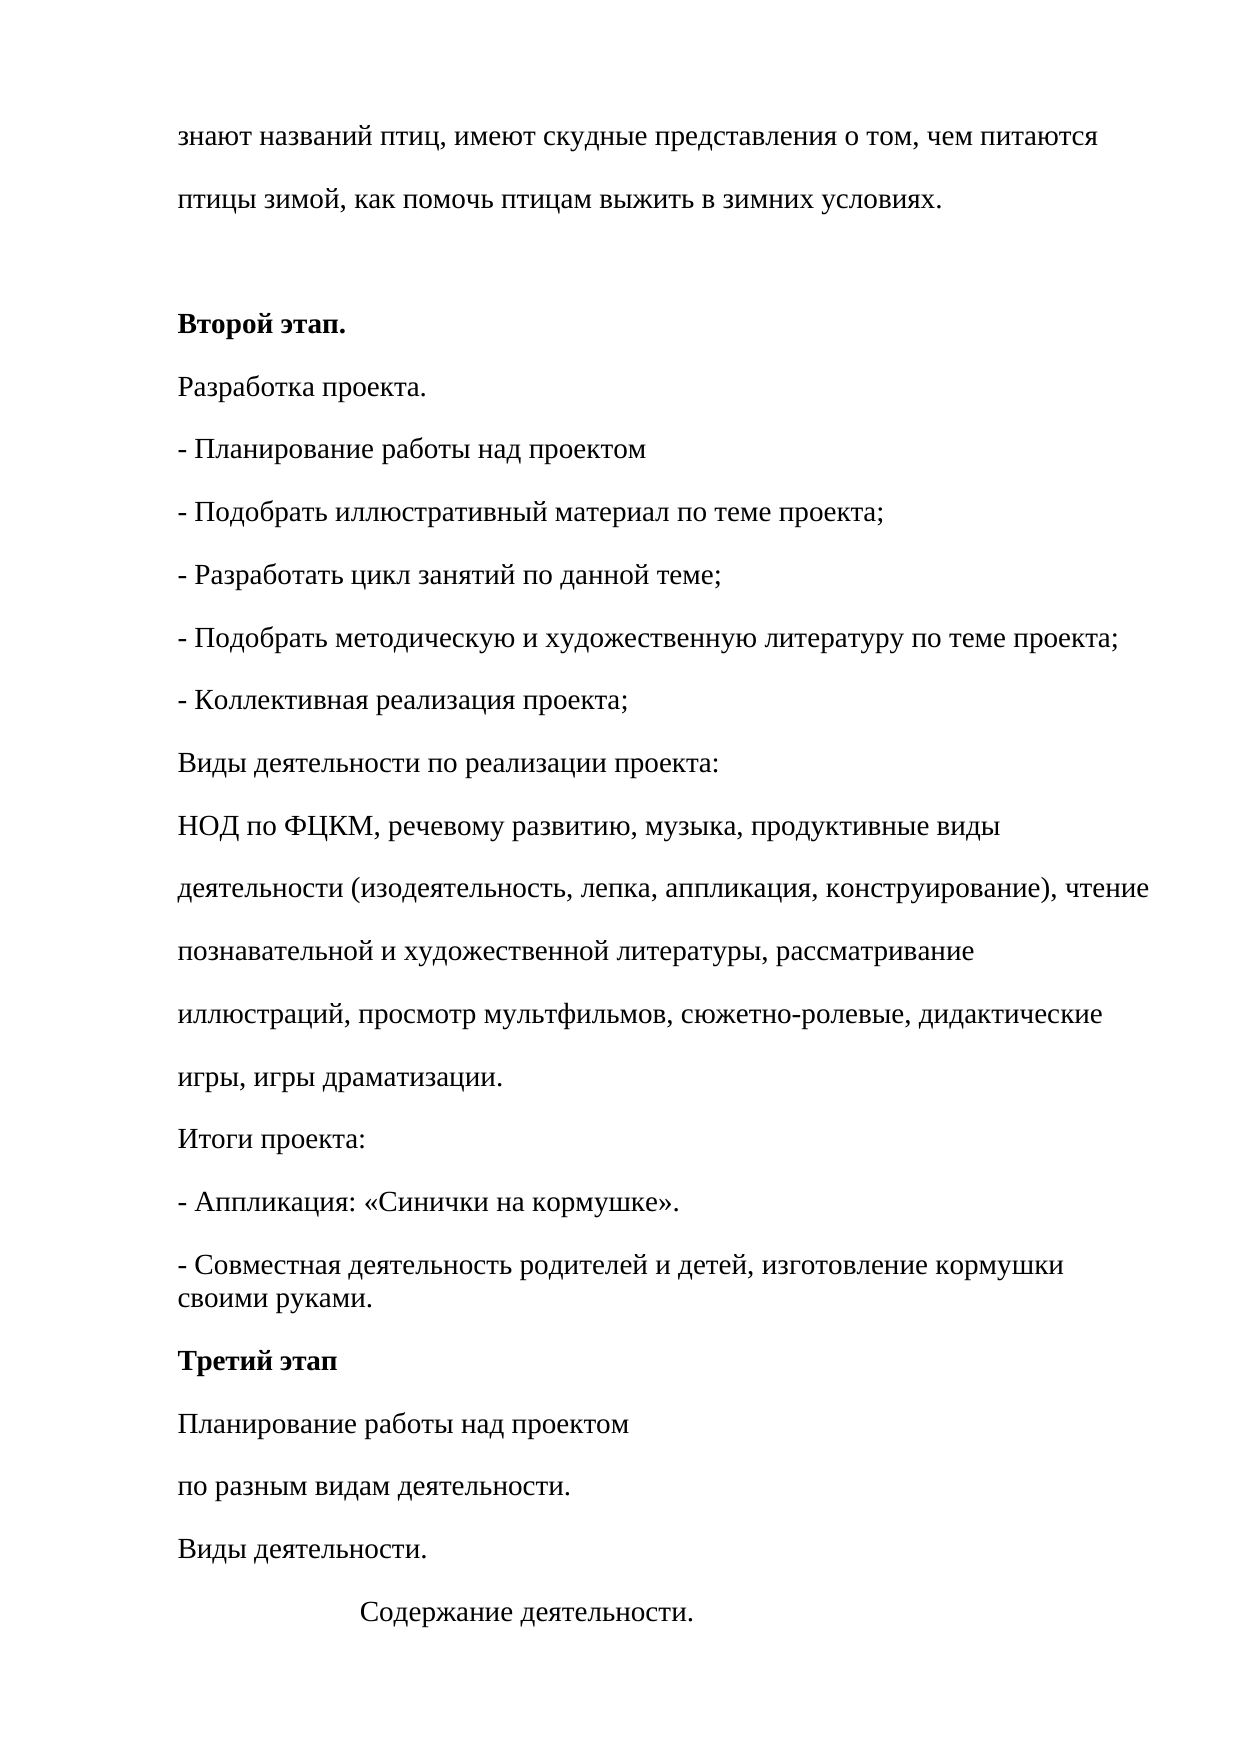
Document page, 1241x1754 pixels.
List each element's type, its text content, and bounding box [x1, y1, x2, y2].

text Разработка проекта. [177, 369, 1152, 402]
text Виды деятельности. [177, 1531, 1152, 1565]
text - Совместная деятельность родителей и детей, изготовление кормушки своими руками. [177, 1247, 1152, 1314]
text по разным видам деятельности. [177, 1468, 1152, 1502]
text НОД по ФЦКМ, речевому развитию, музыка, продуктивные виды [177, 808, 1152, 841]
text Второй этап. [177, 306, 1152, 340]
text Планирование работы над проектом [177, 1406, 1152, 1439]
text - Разработать цикл занятий по данной теме; [177, 557, 1152, 591]
text Итоги проекта: [177, 1121, 1152, 1155]
text Третий этап [177, 1343, 1152, 1377]
text - Планирование работы над проектом [177, 432, 1152, 465]
text Виды деятельности по реализации проекта: [177, 745, 1152, 779]
text - Аппликация: «Синички на кормушке». [177, 1184, 1152, 1218]
text - Подобрать иллюстративный материал по теме проекта; [177, 494, 1152, 528]
text - Коллективная реализация проекта; [177, 682, 1152, 716]
text деятельности (изодеятельность, лепка, аппликация, конструирование), чтение [177, 871, 1152, 904]
text познавательной и художественной литературы, рассматривание [177, 933, 1152, 967]
text игры, игры драматизации. [177, 1059, 1152, 1092]
text знают названий птиц, имеют скудные представления о том, чем питаются [177, 118, 1152, 152]
text иллюстраций, просмотр мультфильмов, сюжетно-ролевые, дидактические [177, 996, 1152, 1029]
text птицы зимой, как помочь птицам выжить в зимних условиях. [177, 181, 1152, 214]
text Содержание деятельности. [177, 1594, 1152, 1627]
text - Подобрать методическую и художественную литературу по теме проекта; [177, 620, 1152, 653]
